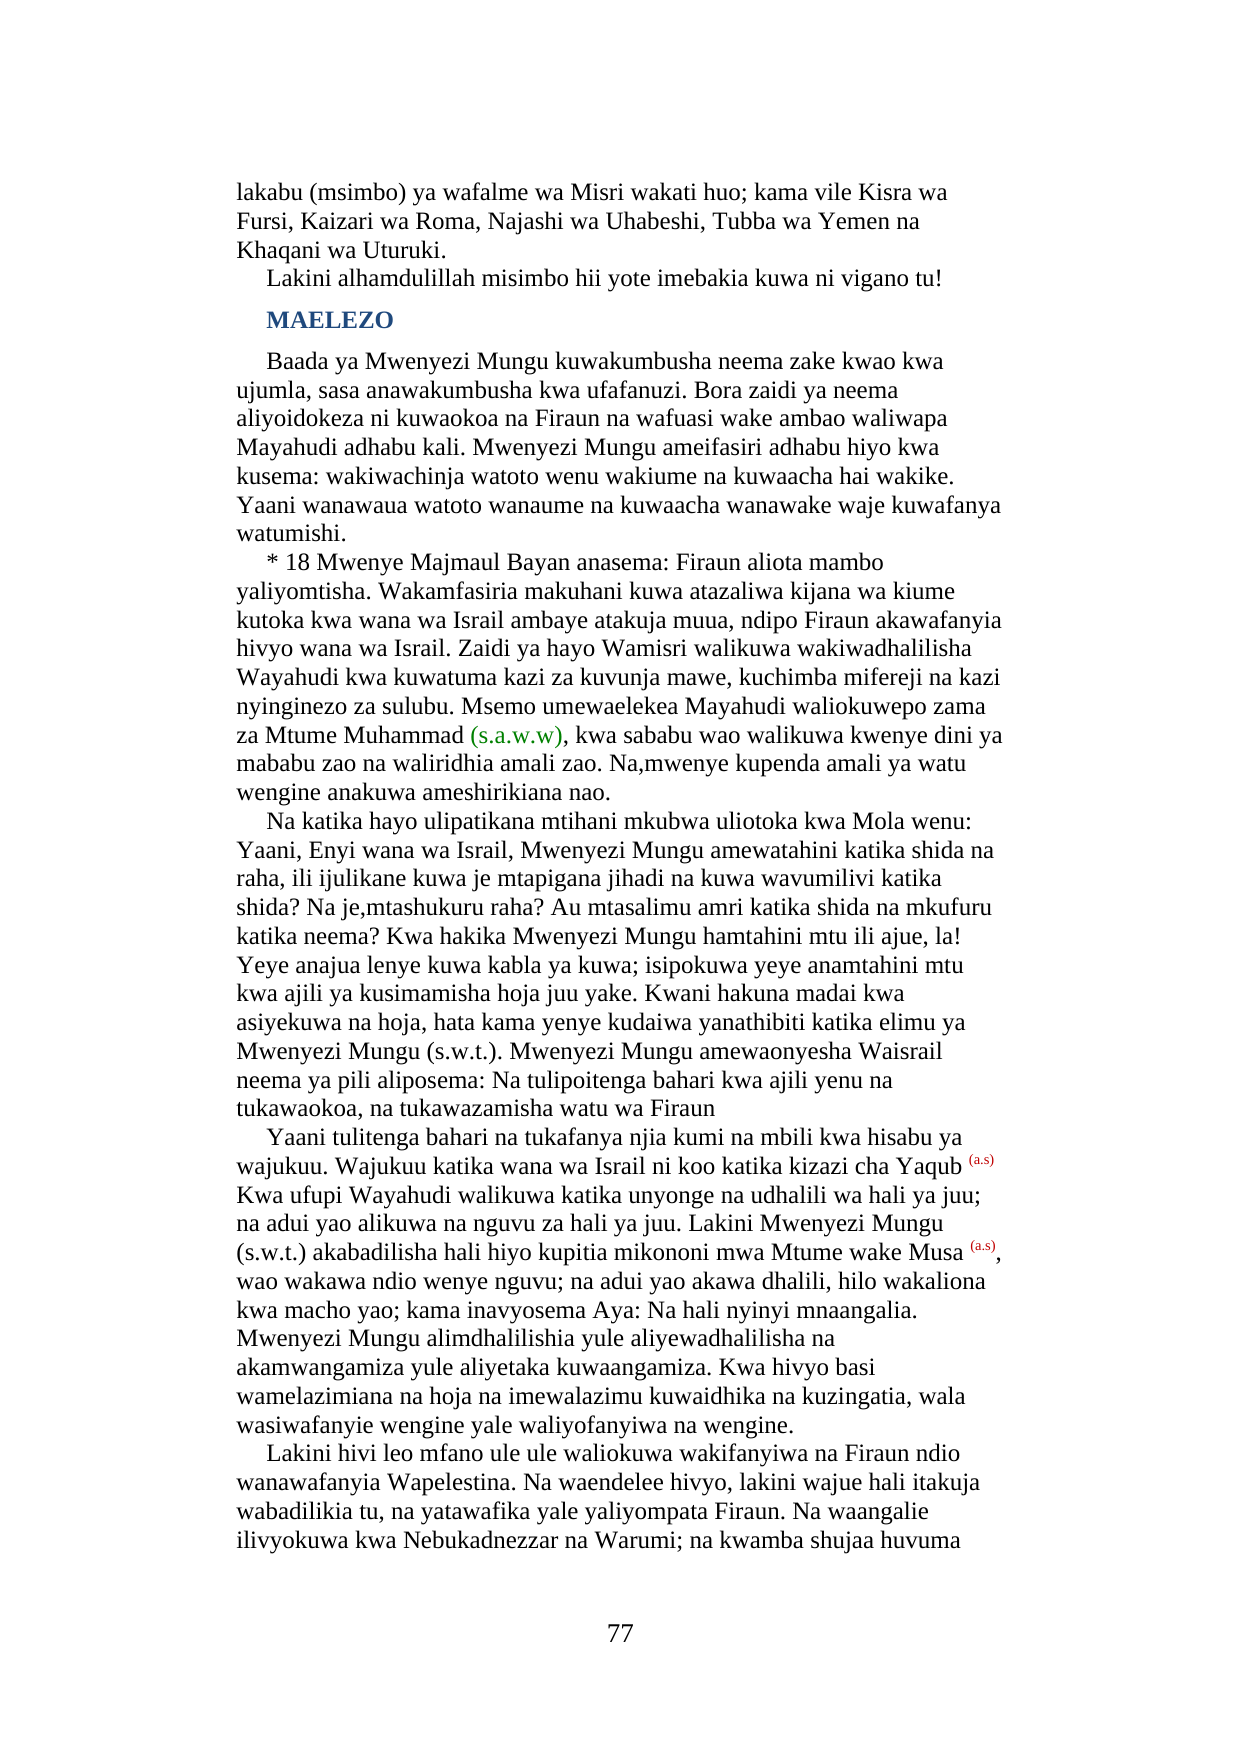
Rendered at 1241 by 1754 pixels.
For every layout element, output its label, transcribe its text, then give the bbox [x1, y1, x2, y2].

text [236, 1438, 1004, 1553]
text Baada ya Mwenyezi Mungu kuwakumbusha neema zake kwao kwa ujumla, sasa anawakumbusha kwa ufafanuzi. Bora zaidi ya neema aliyoidokeza ni kuwaokoa na Firaun na wafuasi wake ambao waliwapa Mayahudi adhabu kali. Mwenyezi Mungu ameifasiri adhabu hiyo kwa kusema: wakiwachinja watoto wenu wakiume na kuwaacha hai wakike. Yaani wanawaua watoto wanaume na kuwaacha wanawake waje kuwafanya watumishi. [236, 346, 1004, 547]
text Lakini alhamdulillah misimbo hii yote imebakia kuwa ni vigano tu! [236, 263, 1004, 292]
subtitle MAELEZO [236, 305, 1004, 333]
text Na katika hayo ulipatikana mtihani mkubwa uliotoka kwa Mola wenu: Yaani, Enyi wana wa Israil, Mwenyezi Mungu amewatahini katika shida na raha, ili ijulikane kuwa je mtapigana jihadi na kuwa wavumilivi katika shida? Na je,mtashukuru raha? Au mtasalimu amri katika shida na mkufuru katika neema? Kwa hakika Mwenyezi Mungu hamtahini mtu ili ajue, la! Yeye anajua lenye kuwa kabla ya kuwa; isipokuwa yeye anamtahini mtu kwa ajili ya kusimamisha hoja juu yake. Kwani hakuna madai kwa asiyekuwa na hoja, hata kama yenye kudaiwa yanathibiti katika elimu ya Mwenyezi Mungu (s.w.t.). Mwenyezi Mungu amewaonyesha Waisrail neema ya pili aliposema: Na tulipoitenga bahari kwa ajili yenu na tukawaokoa, na tukawazamisha watu wa Firaun [236, 806, 1004, 1122]
text * 18 Mwenye Majmaul Bayan anasema: Firaun aliota mambo yaliyomtisha. Wakamfasiria makuhani kuwa atazaliwa kijana wa kiume kutoka kwa wana wa Israil ambaye atakuja muua, ndipo Firaun akawafanyia hivyo wana wa Israil. Zaidi ya hayo Wamisri walikuwa wakiwadhalilisha Wayahudi kwa kuwatuma kazi za kuvunja mawe, kuchimba mifereji na kazi nyinginezo za sulubu. Msemo umewaelekea Mayahudi waliokuwepo zama za Mtume Muhammad (s.a.w.w), kwa sababu wao walikuwa kwenye dini ya mababu zao na waliridhia amali zao. Na,mwenye kupenda amali ya watu wengine anakuwa ameshirikiana nao. [236, 547, 1004, 806]
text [236, 177, 1004, 263]
text Yaani tulitenga bahari na tukafanya njia kumi na mbili kwa hisabu ya wajukuu. Wajukuu katika wana wa Israil ni koo katika kizazi cha Yaqub (a.s) Kwa ufupi Wayahudi walikuwa katika unyonge na udhalili wa hali ya juu; na adui yao alikuwa na nguvu za hali ya juu. Lakini Mwenyezi Mungu (s.w.t.) akabadilisha hali hiyo kupitia mikononi mwa Mtume wake Musa (a.s), wao wakawa ndio wenye nguvu; na adui yao akawa dhalili, hilo wakaliona kwa macho yao; kama inavyosema Aya: Na hali nyinyi mnaangalia. Mwenyezi Mungu alimdhalilishia yule aliyewadhalilisha na akamwangamiza yule aliyetaka kuwaangamiza. Kwa hivyo basi wamelazimiana na hoja na imewalazimu kuwaidhika na kuzingatia, wala wasiwafanyie wengine yale waliyofanyiwa na wengine. [236, 1122, 1004, 1438]
